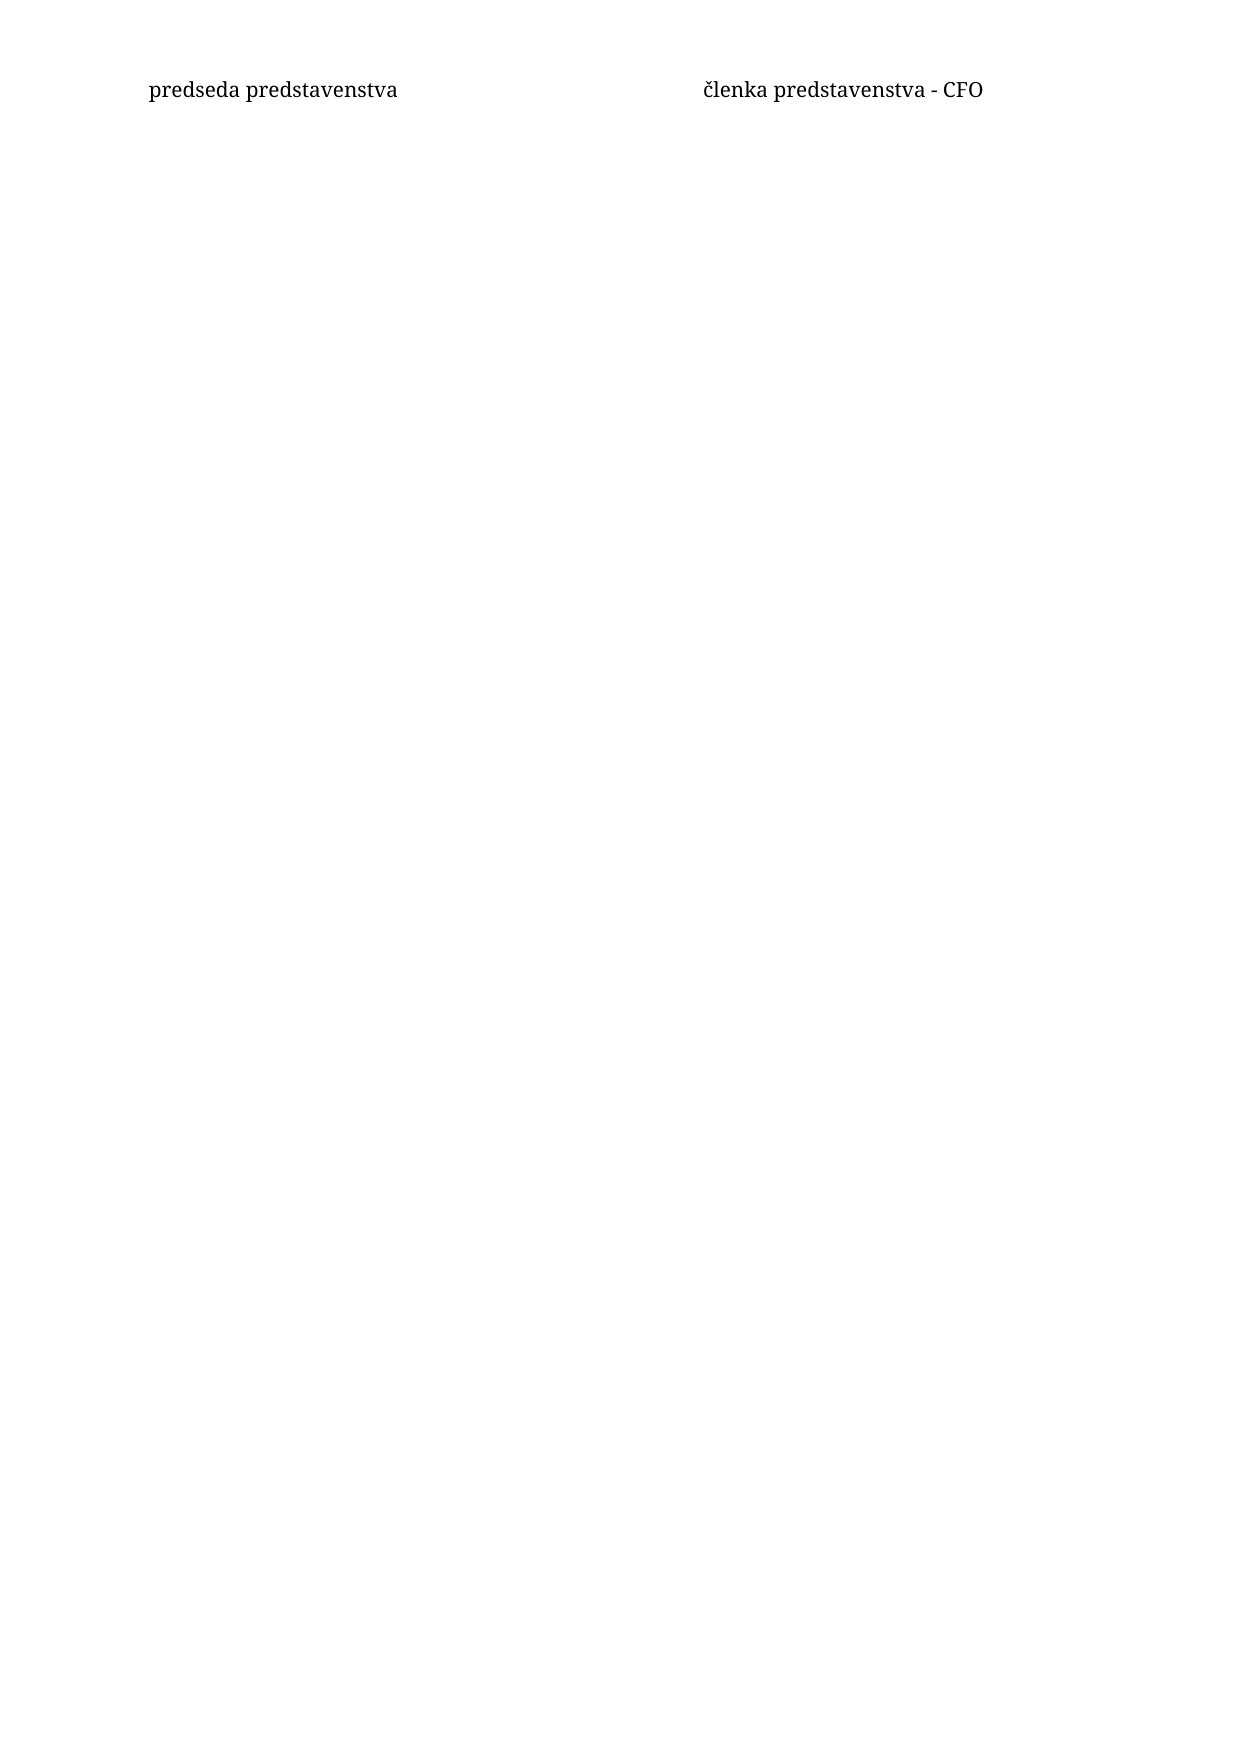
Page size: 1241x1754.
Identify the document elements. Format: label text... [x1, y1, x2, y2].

text predseda predstavenstva členka predstavenstva - CFO [75, 75, 1165, 103]
